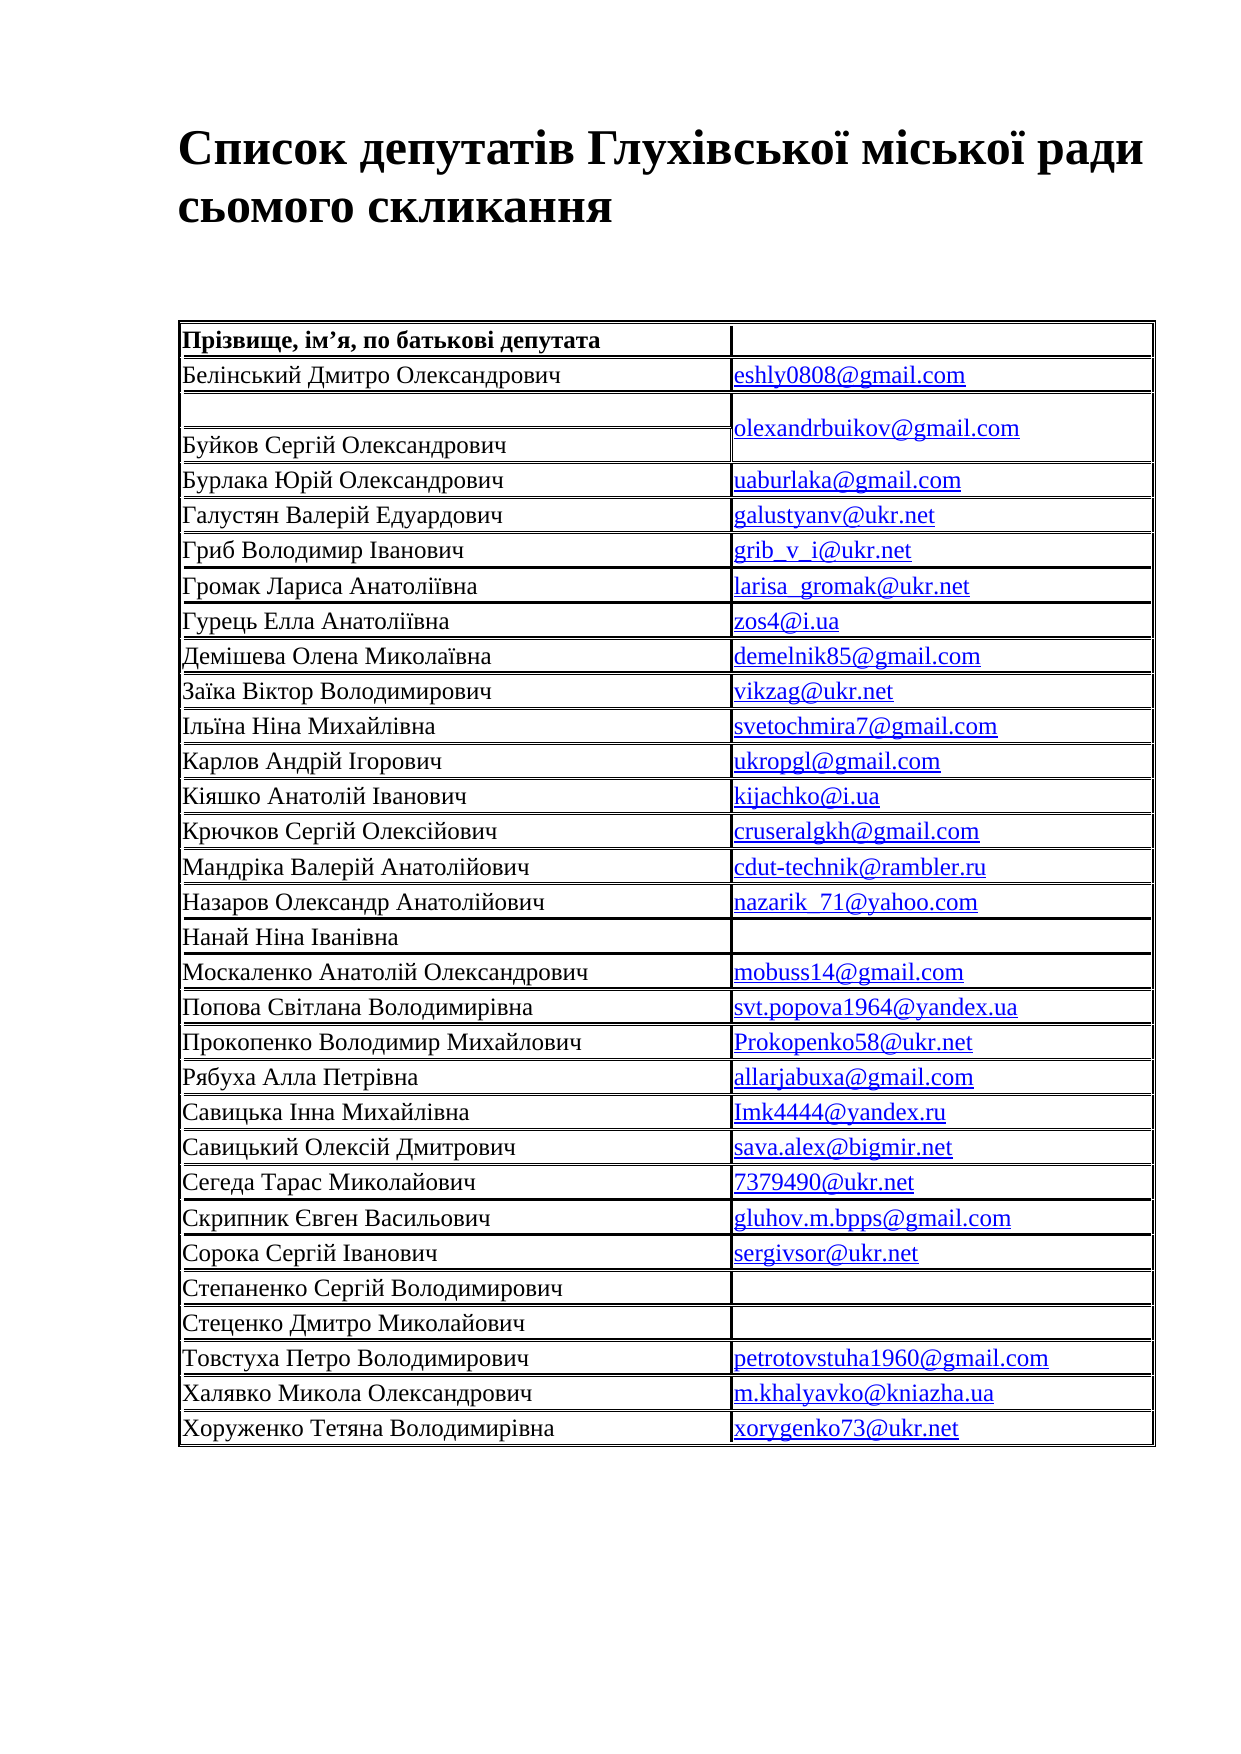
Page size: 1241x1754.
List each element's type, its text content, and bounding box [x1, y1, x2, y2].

table_cell Карлов Андрій Ігорович [181, 741, 730, 777]
table_cell Савицький Олексій Дмитрович [180, 1128, 731, 1163]
table_cell 7379490@ukr.net [731, 1163, 1154, 1198]
table_cell Ільїна Ніна Михайлівна [181, 706, 730, 741]
table_cell Рябуха Алла Петрівна [181, 1058, 730, 1092]
table_cell Белінський Дмитро Олександрович [181, 355, 730, 390]
text Список депутатів Глухівської міської ради сьомого скликання [177, 118, 1152, 233]
table_cell ukropgl@gmail.com [733, 741, 1153, 777]
table_cell vikzag@ukr.net [733, 671, 1153, 706]
table_cell Сорока Сергій Іванович [180, 1233, 730, 1268]
table_cell sava.alex@bigmir.net [731, 1128, 1154, 1163]
table_cell Мандріка Валерій Анатолійович [180, 847, 731, 882]
table_cell Буйков Сергій Олександрович [180, 426, 731, 461]
table_cell Крючков Сергій Олексійович [180, 812, 731, 847]
table_cell Назаров Олександр Анатолійович [180, 882, 731, 917]
table_cell Prokopenko58@ukr.net [733, 1022, 1153, 1057]
table_cell Сегеда Тарас Миколайович [180, 1163, 731, 1198]
table_cell Скрипник Євген Васильович [180, 1198, 730, 1233]
table_cell [733, 917, 1152, 952]
table_cell Савицька Інна Михайлівна [181, 1093, 730, 1128]
table_cell petrotovstuha1960@gmail.com [733, 1338, 1153, 1373]
table_cell Прокопенко Володимир Михайлович [181, 1022, 730, 1057]
table_cell Стеценко Дмитро Миколайович [181, 1303, 730, 1338]
table_cell m.khalyavko@kniazha.ua [733, 1373, 1153, 1408]
table_cell grib_v_i@ukr.net [731, 531, 1154, 566]
table_cell gluhov.m.bpps@gmail.com [733, 1198, 1154, 1233]
table_header [731, 324, 1152, 355]
table_cell eshly0808@gmail.com [733, 355, 1153, 390]
table_header Прізвище, ім’я, по батькові депутата [181, 324, 731, 355]
table_cell Гурець Елла Анатоліївна [181, 601, 730, 636]
table_cell larisa_gromak@ukr.net [733, 566, 1152, 601]
table_cell nazarik_71@yahoo.com [731, 882, 1154, 917]
table_cell olexandrbuikov@gmail.com [733, 390, 1153, 461]
table_cell cdut-technik@rambler.ru [731, 847, 1154, 882]
table_cell Гриб Володимир Іванович [180, 531, 731, 566]
table_cell Попова Світлана Володимирівна [181, 987, 730, 1022]
table_cell zos4@i.ua [733, 601, 1152, 636]
table_cell kijachko@i.ua [731, 777, 1154, 812]
table_cell Товстуха Петро Володимирович [181, 1338, 730, 1373]
table_cell mobuss14@gmail.com [733, 952, 1152, 987]
table_cell demelnik85@gmail.com [733, 636, 1153, 671]
table_cell galustyanv@ukr.net [731, 496, 1154, 531]
table_cell Москаленко Анатолій Олександрович [181, 952, 730, 987]
table_cell svetochmira7@gmail.com [733, 706, 1153, 741]
table_cell Демішева Олена Миколаївна [181, 636, 730, 671]
table_cell Бурлака Юрій Олександрович [180, 461, 731, 496]
table_cell Галустян Валерій Едуардович [180, 496, 731, 531]
table_cell Громак Лариса Анатоліївна [181, 566, 730, 601]
table_cell Imk4444@yandex.ru [733, 1093, 1153, 1128]
table_cell Кіяшко Анатолій Іванович [180, 777, 731, 812]
table_cell Заїка Віктор Володимирович [181, 671, 730, 706]
table_cell Нанай Ніна Іванівна [181, 917, 730, 952]
table_cell Степаненко Сергій Володимирович [181, 1268, 730, 1303]
table_cell sergivsor@ukr.net [733, 1233, 1154, 1268]
table_cell [181, 390, 730, 426]
table_cell cruseralgkh@gmail.com [731, 812, 1154, 847]
table_cell Халявко Микола Олександрович [181, 1373, 730, 1408]
table_cell uaburlaka@gmail.com [731, 461, 1154, 496]
table_cell xorygenko73@ukr.net [731, 1409, 1153, 1443]
table_cell [733, 1303, 1153, 1338]
table_cell [733, 1268, 1153, 1303]
table_cell svt.popova1964@yandex.ua [733, 987, 1153, 1022]
table_cell Хоруженко Тетяна Володимирівна [181, 1409, 731, 1443]
table_cell allarjabuxa@gmail.com [733, 1058, 1153, 1092]
